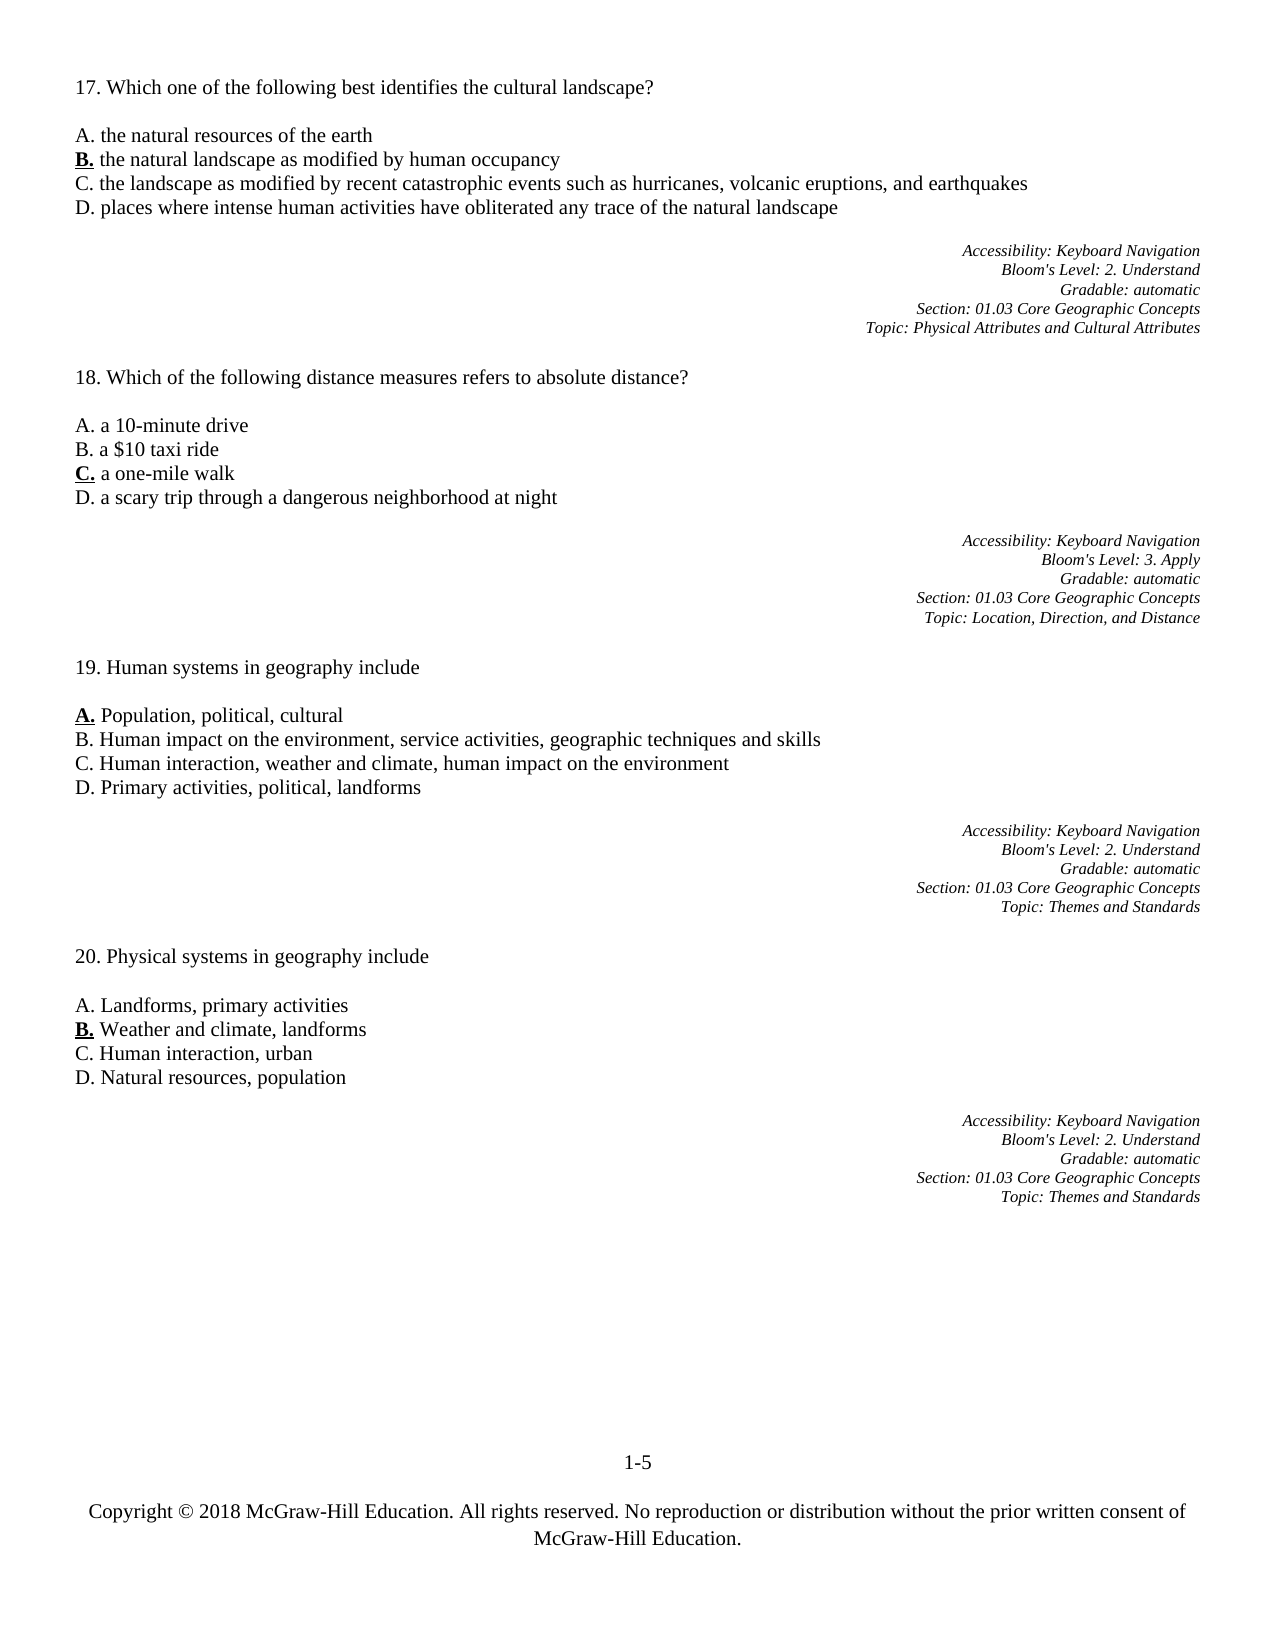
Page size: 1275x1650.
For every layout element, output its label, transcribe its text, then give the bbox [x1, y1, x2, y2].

text A. a 10-minute drive B. a $10 taxi ride C. a one-mile walk D. a scary trip through a dangerous neighborhood at night [75, 389, 1200, 509]
text 20. Physical systems in geography include [75, 944, 1200, 968]
text 18. Which of the following distance measures refers to absolute distance? [75, 365, 1200, 389]
text Accessibility: Keyboard Navigation Bloom's Level: 2. Understand Gradable: automatic Section: 01.03 Core Geographic Concepts Topic: Themes and Standards [75, 1089, 1200, 1234]
text A. Population, political, cultural B. Human impact on the environment, service activities, geographic techniques and skills C. Human interaction, weather and climate, human impact on the environment D. Primary activities, political, landforms [75, 679, 1200, 799]
text Accessibility: Keyboard Navigation Bloom's Level: 3. Apply Gradable: automatic Section: 01.03 Core Geographic Concepts Topic: Location, Direction, and Distance [75, 509, 1200, 654]
text Accessibility: Keyboard Navigation Bloom's Level: 2. Understand Gradable: automatic Section: 01.03 Core Geographic Concepts Topic: Physical Attributes and Cultural Attributes [75, 219, 1200, 365]
text A. the natural resources of the earth B. the natural landscape as modified by human occupancy C. the landscape as modified by recent catastrophic events such as hurricanes, volcanic eruptions, and earthquakes D. places where intense human activities have obliterated any trace of the natural landscape [75, 99, 1200, 219]
text A. Landforms, primary activities B. Weather and climate, landforms C. Human interaction, urban D. Natural resources, population [75, 968, 1200, 1089]
text 19. Human systems in geography include [75, 654, 1200, 679]
text 17. Which one of the following best identifies the cultural landscape? [75, 75, 1200, 99]
text Accessibility: Keyboard Navigation Bloom's Level: 2. Understand Gradable: automatic Section: 01.03 Core Geographic Concepts Topic: Themes and Standards [75, 799, 1200, 944]
